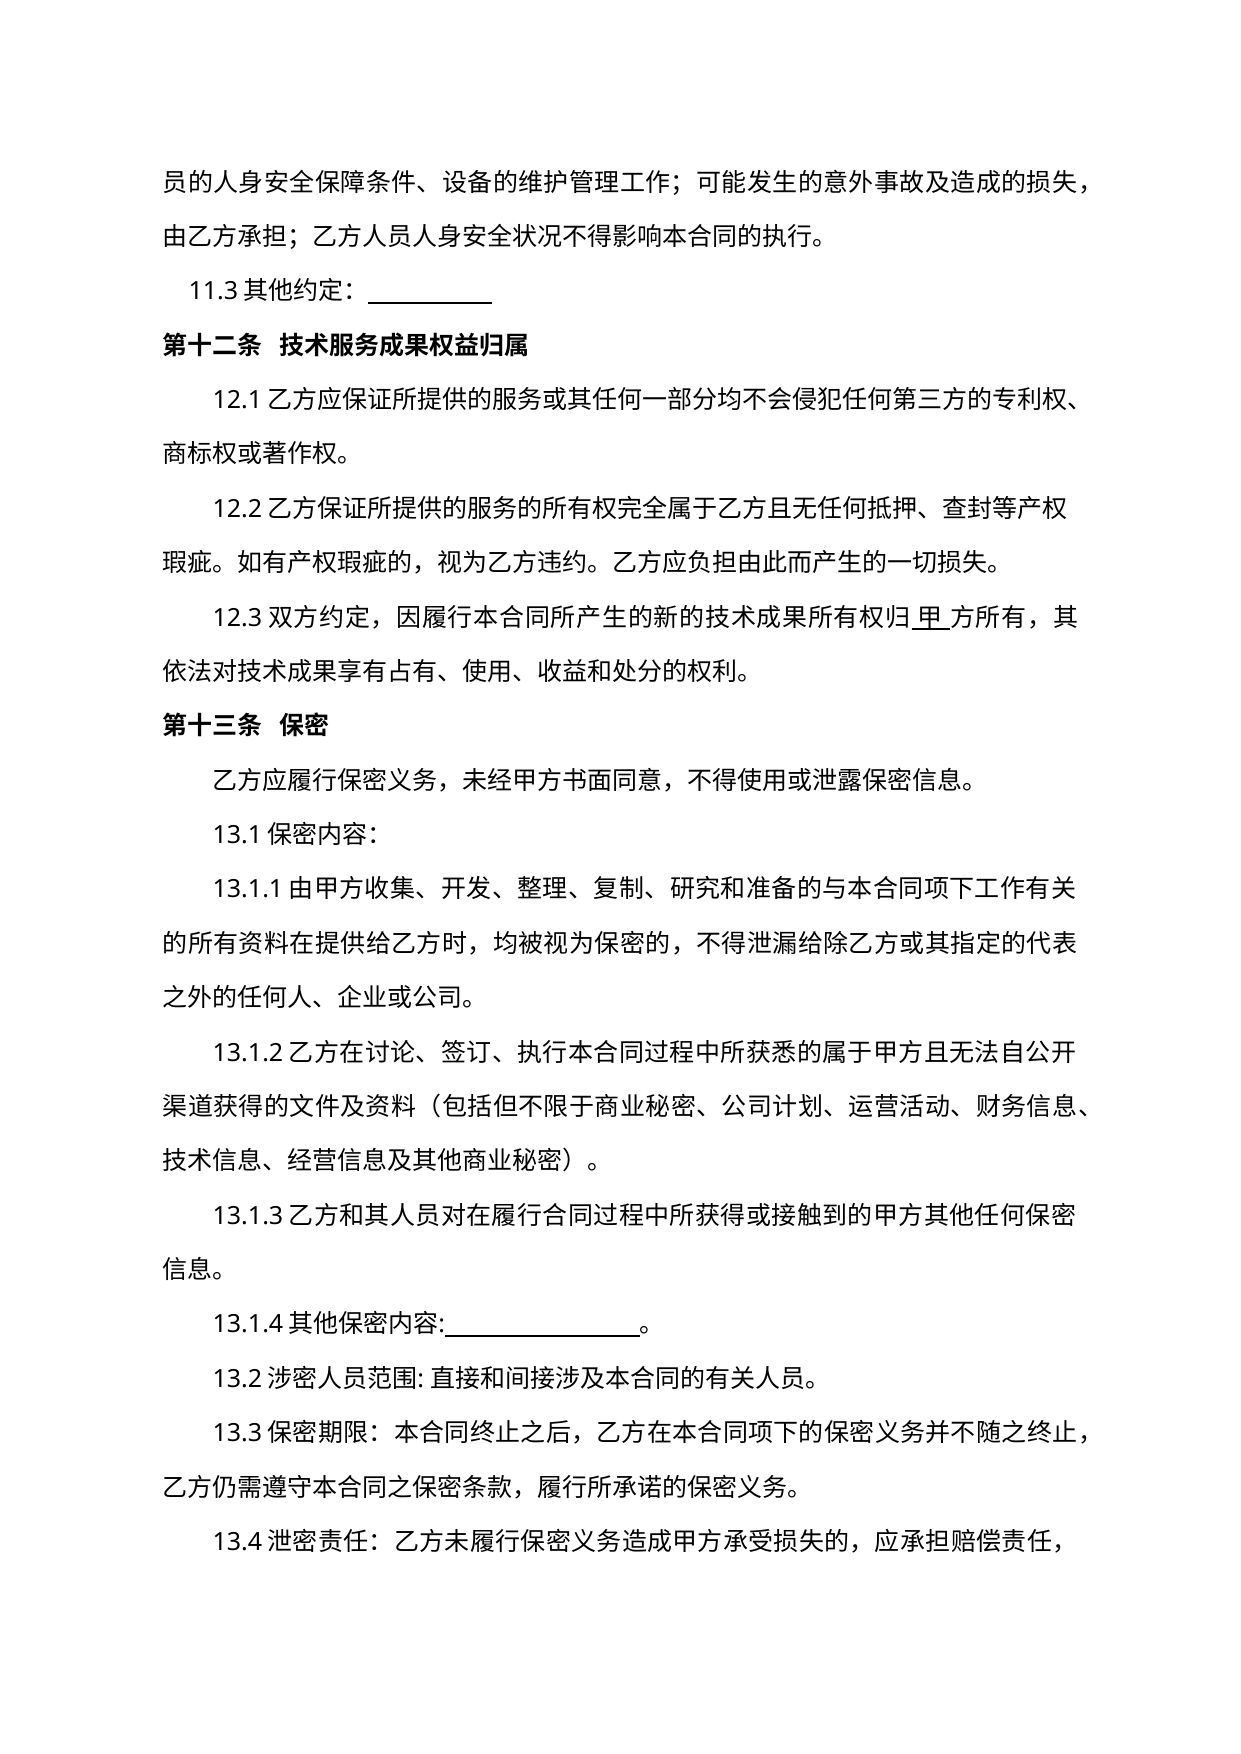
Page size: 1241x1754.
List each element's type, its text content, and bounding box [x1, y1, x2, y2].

text 13.1.4其他保密内容: 。 [162, 1304, 1078, 1340]
text 第十三条 保密 [162, 706, 1078, 742]
text 12.1乙方应保证所提供的服务或其任何一部分均不会侵犯任何第三方的专利权、商标权或著作权。 [162, 379, 1078, 470]
text 11.3其他约定： [162, 271, 1078, 307]
text 12.2乙方保证所提供的服务的所有权完全属于乙方且无任何抵押、查封等产权瑕疵。如有产权瑕疵的，视为乙方违约。乙方应负担由此而产生的一切损失。 [162, 488, 1078, 579]
text 13.1.3乙方和其人员对在履行合同过程中所获得或接触到的甲方其他任何保密信息。 [162, 1195, 1078, 1286]
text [162, 162, 1078, 253]
text 乙方应履行保密义务，未经甲方书面同意，不得使用或泄露保密信息。 [162, 760, 1078, 796]
text 13.2涉密人员范围: 直接和间接涉及本合同的有关人员。 [162, 1358, 1078, 1394]
text 第十二条 技术服务成果权益归属 [162, 325, 1078, 361]
text 13.1.1由甲方收集、开发、整理、复制、研究和准备的与本合同项下工作有关的所有资料在提供给乙方时，均被视为保密的，不得泄漏给除乙方或其指定的代表之外的任何人、企业或公司。 [162, 869, 1078, 1014]
text 13.1.2乙方在讨论、签订、执行本合同过程中所获悉的属于甲方且无法自公开渠道获得的文件及资料（包括但不限于商业秘密、公司计划、运营活动、财务信息、技术信息、经营信息及其他商业秘密）。 [162, 1032, 1078, 1177]
text 13.1保密内容： [162, 814, 1078, 851]
text 13.3保密期限：本合同终止之后，乙方在本合同项下的保密义务并不随之终止，乙方仍需遵守本合同之保密条款，履行所承诺的保密义务。 [162, 1413, 1078, 1503]
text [162, 1521, 1078, 1558]
text 12.3双方约定，因履行本合同所产生的新的技术成果所有权归 甲 方所有，其依法对技术成果享有占有、使用、收益和处分的权利。 [162, 597, 1078, 688]
